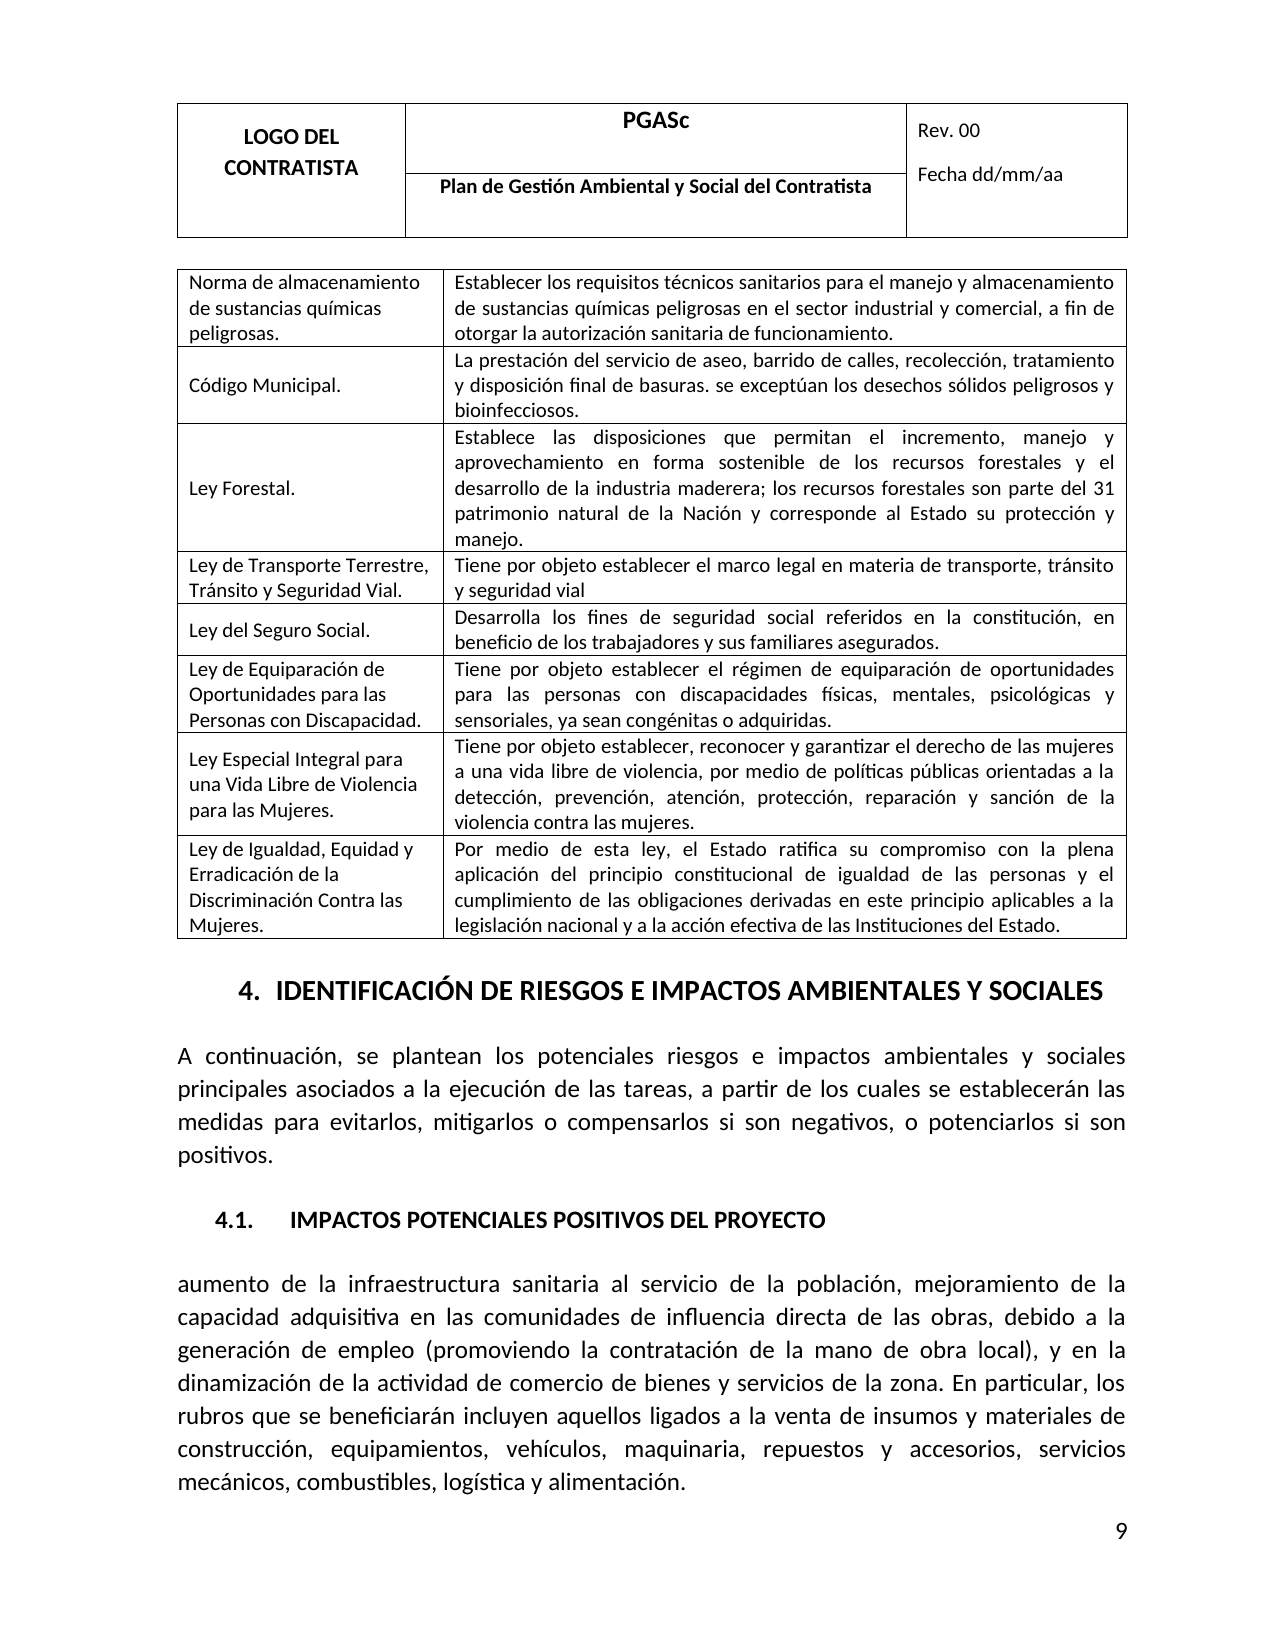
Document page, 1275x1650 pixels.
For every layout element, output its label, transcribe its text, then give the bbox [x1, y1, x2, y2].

subtitle IDENTIFICACIóN DE riesgos e IMPACTOS AMBIENTALES Y SOCIALES [215, 972, 1127, 1007]
table_cell Ley Forestal. [178, 424, 443, 551]
text aumento de la infraestructura sanitaria al servicio de la población, mejoramiento de la capacidad adquisitiva en las comunidades de influencia directa de las obras, debido a la generación de empleo (promoviendo la contratación de la mano de obra local), y en la dinamización de la actividad de comercio de bienes y servicios de la zona. En particular, los rubros que se beneficiarán incluyen aquellos ligados a la venta de insumos y materiales de construcción, equipamientos, vehículos, maquinaria, repuestos y accesorios, servicios mecánicos, combustibles, logística y alimentación. [177, 1268, 1127, 1496]
table_cell Norma de almacenamiento de sustancias químicas peligrosas. [178, 270, 443, 346]
table_cell Ley del Seguro Social. [178, 604, 443, 655]
table_cell Tiene por objeto establecer, reconocer y garantizar el derecho de las mujeres a una vida libre de violencia, por medio de políticas públicas orientadas a la detección, prevención, atención, protección, reparación y sanción de la violencia contra las mujeres. [444, 733, 1126, 835]
table_cell Tiene por objeto establecer el régimen de equiparación de oportunidades para las personas con discapacidades físicas, mentales, psicológicas y sensoriales, ya sean congénitas o adquiridas. [444, 656, 1126, 732]
table_cell Código Municipal. [178, 347, 443, 423]
subtitle Impactos potenciales positivos del proyecto [215, 1205, 1127, 1235]
table_cell Establece las disposiciones que permitan el incremento, manejo y aprovechamiento en forma sostenible de los recursos forestales y el desarrollo de la industria maderera; los recursos forestales son parte del 31 patrimonio natural de la Nación y corresponde al Estado su protección y manejo. [444, 424, 1126, 551]
table_cell Por medio de esta ley, el Estado ratifica su compromiso con la plena aplicación del principio constitucional de igualdad de las personas y el cumplimiento de las obligaciones derivadas en este principio aplicables a la legislación nacional y a la acción efectiva de las Instituciones del Estado. [444, 836, 1126, 938]
table_cell Ley de Equiparación de Oportunidades para las Personas con Discapacidad. [178, 656, 443, 732]
table_cell Ley Especial Integral para una Vida Libre de Violencia para las Mujeres. [178, 733, 443, 835]
table_cell Establecer los requisitos técnicos sanitarios para el manejo y almacenamiento de sustancias químicas peligrosas en el sector industrial y comercial, a fin de otorgar la autorización sanitaria de funcionamiento. [444, 270, 1126, 346]
text A continuación, se plantean los potenciales riesgos e impactos ambientales y sociales principales asociados a la ejecución de las tareas, a partir de los cuales se establecerán las medidas para evitarlos, mitigarlos o compensarlos si son negativos, o potenciarlos si son positivos. [177, 1040, 1127, 1169]
table_cell Ley de Transporte Terrestre, Tránsito y Seguridad Vial. [178, 552, 443, 603]
table_cell La prestación del servicio de aseo, barrido de calles, recolección, tratamiento y disposición final de basuras. se exceptúan los desechos sólidos peligrosos y bioinfecciosos. [444, 347, 1126, 423]
table_cell Desarrolla los fines de seguridad social referidos en la constitución, en beneficio de los trabajadores y sus familiares asegurados. [444, 604, 1126, 655]
table_cell Ley de Igualdad, Equidad y Erradicación de la Discriminación Contra las Mujeres. [178, 836, 443, 938]
table_cell Tiene por objeto establecer el marco legal en materia de transporte, tránsito y seguridad vial [444, 552, 1126, 603]
